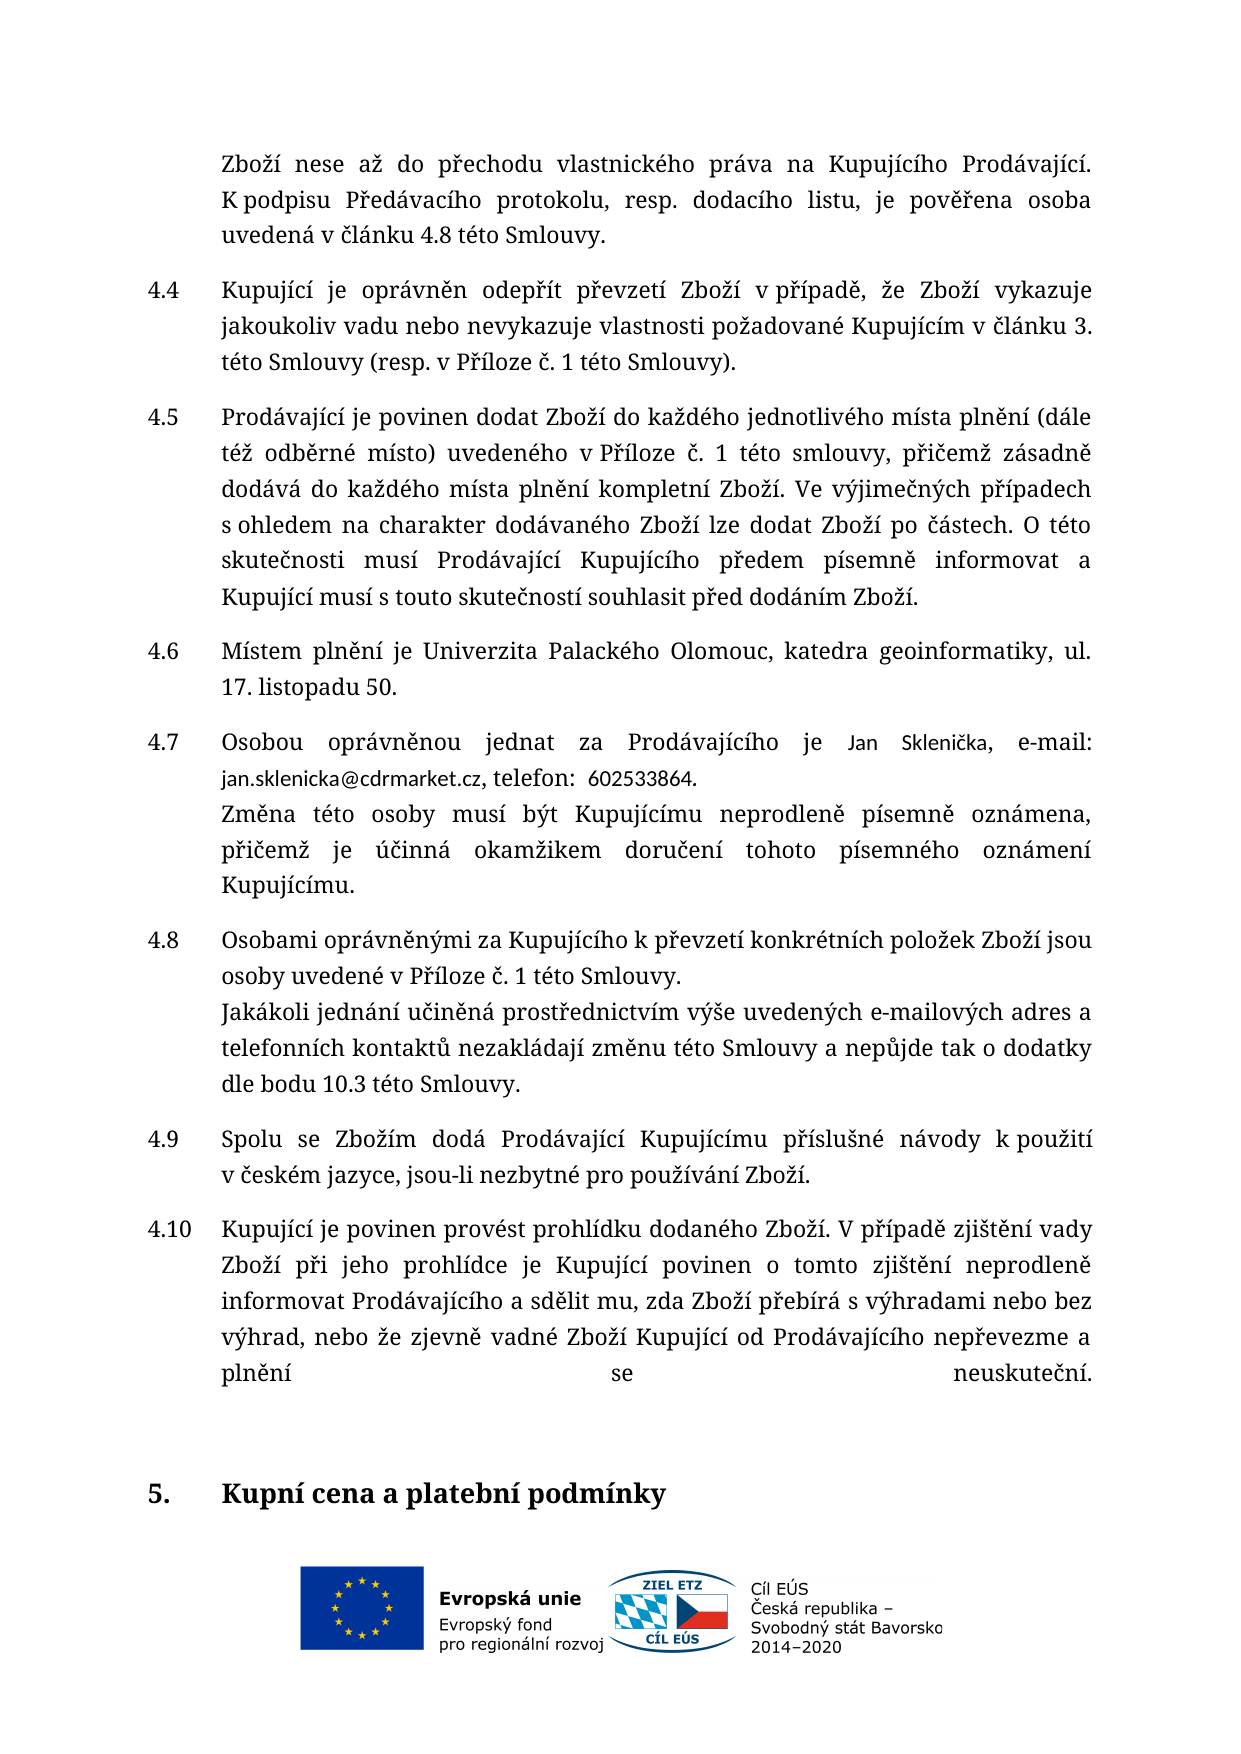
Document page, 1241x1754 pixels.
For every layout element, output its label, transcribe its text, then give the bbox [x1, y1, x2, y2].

text Jakákoli jednání učiněná prostřednictvím výše uvedených e-mailových adres a telefonních kontaktů nezakládají změnu této Smlouvy a nepůjde tak o dodatky dle bodu 10.3 této Smlouvy. [221, 996, 1093, 1099]
text 4.7 Osobou oprávněnou jednat za Prodávajícího je Jan Sklenička, e-mail: jan.sklenicka@cdrmarket.cz, telefon: 602533864. [148, 726, 1093, 793]
text 4.4 Kupující je oprávněn odepřít převzetí Zboží v případě, že Zboží vykazuje jakoukoliv vadu nebo nevykazuje vlastnosti požadované Kupujícím v článku 3. této Smlouvy (resp. v Příloze č. 1 této Smlouvy). [148, 274, 1093, 377]
text 4.9 Spolu se Zbožím dodá Prodávající Kupujícímu příslušné návody k použití v českém jazyce, jsou-li nezbytné pro používání Zboží. [148, 1123, 1093, 1190]
text Změna této osoby musí být Kupujícímu neprodleně písemně oznámena, přičemž je účinná okamžikem doručení tohoto písemného oznámení Kupujícímu. [148, 798, 1093, 901]
picture [298, 1564, 943, 1653]
text 4.8 Osobami oprávněnými za Kupujícího k převzetí konkrétních položek Zboží jsou osoby uvedené v Příloze č. 1 této Smlouvy. [148, 924, 1093, 991]
text 4.5 Prodávající je povinen dodat Zboží do každého jednotlivého místa plnění (dále též odběrné místo) uvedeného v Příloze č. 1 této smlouvy, přičemž zásadně dodává do každého místa plnění kompletní Zboží. Ve výjimečných případech s ohledem na charakter dodávaného Zboží lze dodat Zboží po částech. O této skutečnosti musí Prodávající Kupujícího předem písemně informovat a Kupující musí s touto skutečností souhlasit před dodáním Zboží. [148, 401, 1093, 612]
text 4.10 Kupující je povinen provést prohlídku dodaného Zboží. V případě zjištění vady Zboží při jeho prohlídce je Kupující povinen o tomto zjištění neprodleně informovat Prodávajícího a sdělit mu, zda Zboží přebírá s výhradami nebo bez výhrad, nebo že zjevně vadné Zboží Kupující od Prodávajícího nepřevezme a plnění se neuskuteční. [148, 1213, 1093, 1420]
text 4.6 Místem plnění je Univerzita Palackého Olomouc, katedra geoinformatiky, ul. 17. listopadu 50. [148, 635, 1093, 702]
text 5. Kupní cena a platební podmínky [148, 1474, 1093, 1511]
